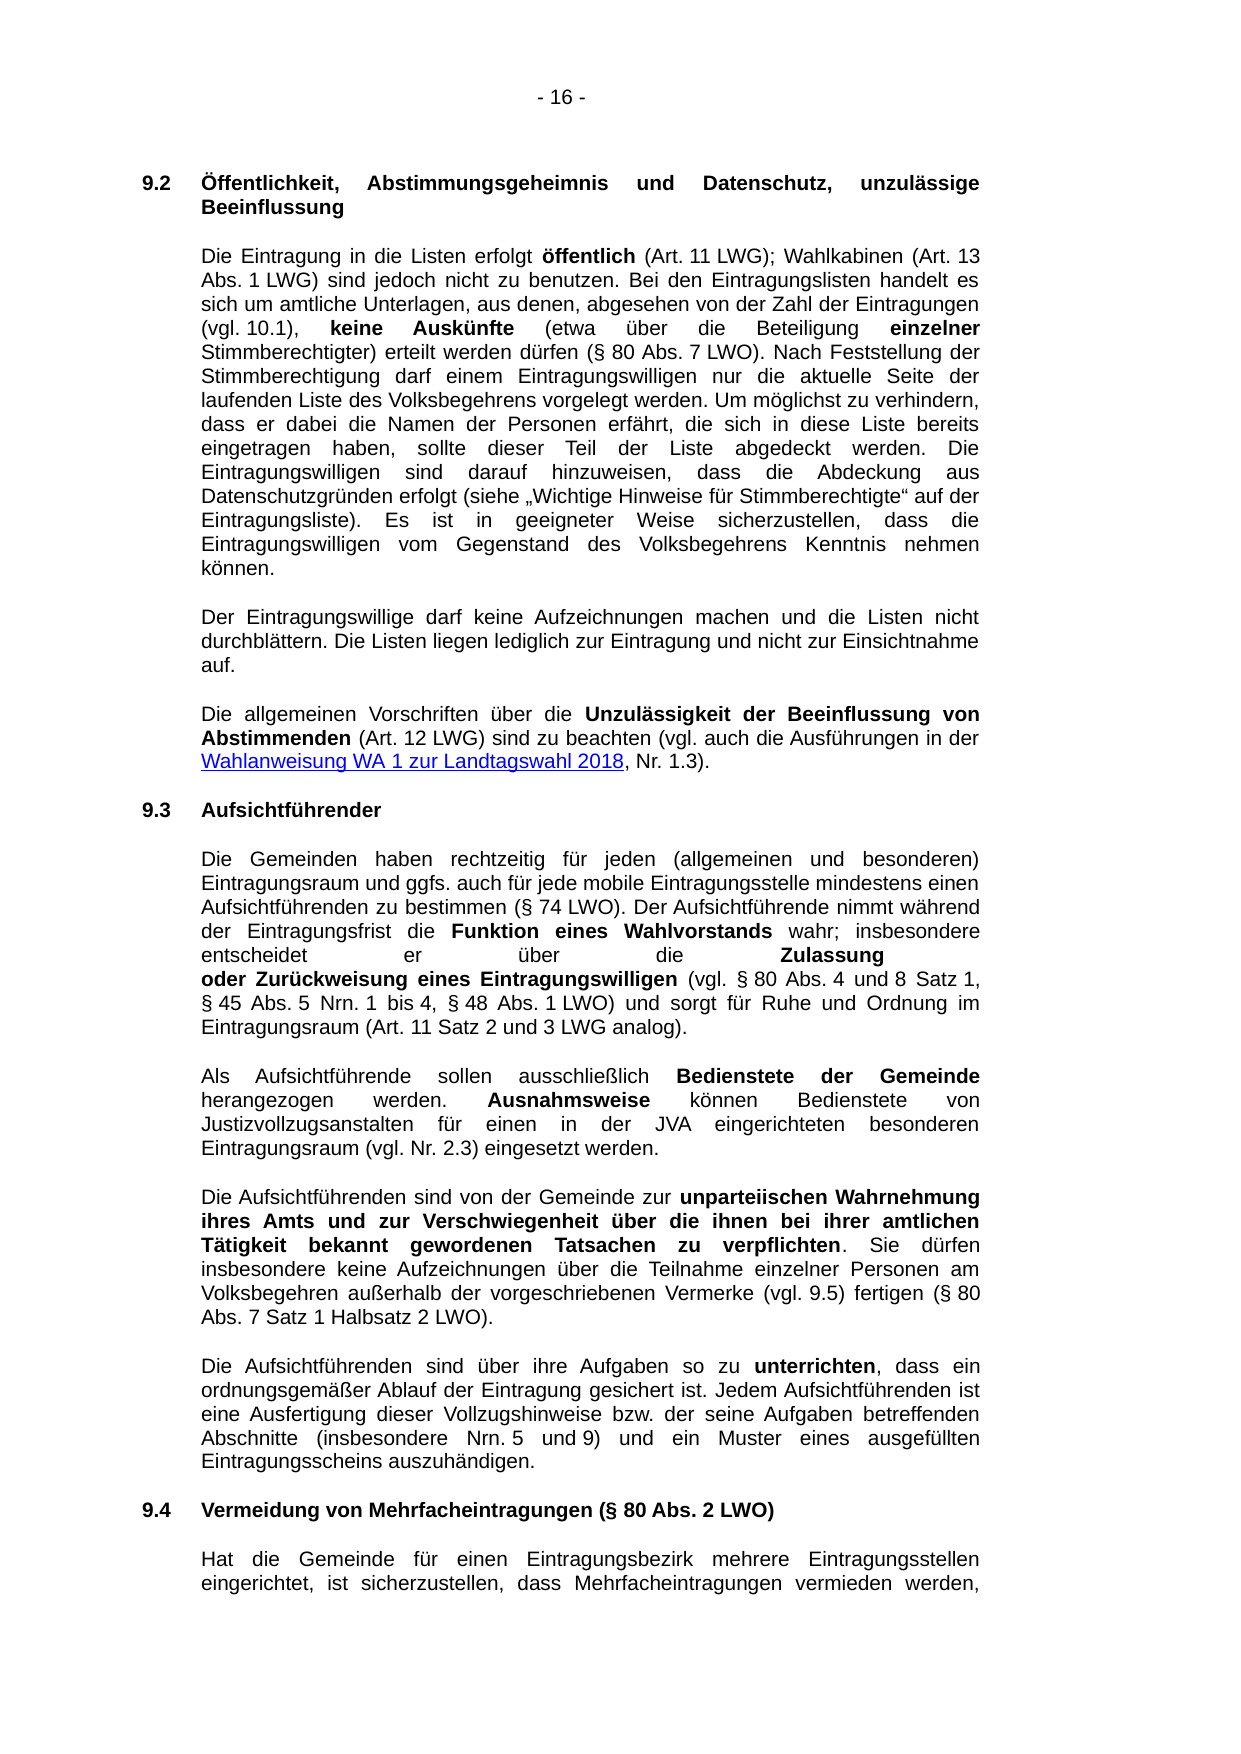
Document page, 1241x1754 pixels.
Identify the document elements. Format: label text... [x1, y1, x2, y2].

text Die Aufsichtführenden sind über ihre Aufgaben so zu unterrichten, dass ein ordnungsgemäßer Ablauf der Eintragung gesichert ist. Jedem Aufsichtführenden ist eine Ausfertigung dieser Vollzugshinweise bzw. der seine Aufgaben betreffenden Abschnitte (insbesondere Nrn. 5 und 9) und ein Muster eines ausgefüllten Eintragungsscheins auszuhändigen. [201, 1353, 980, 1473]
text Der Eintragungswillige darf keine Aufzeichnungen machen und die Listen nicht durchblättern. Die Listen liegen lediglich zur Eintragung und nicht zur Einsichtnahme auf. [201, 604, 980, 676]
text Die Aufsichtführenden sind von der Gemeinde zur unparteiischen Wahrnehmung ihres Amts und zur Verschwiegenheit über die ihnen bei ihrer amtlichen Tätigkeit bekannt gewordenen Tatsachen zu verpflichten. Sie dürfen insbesondere keine Aufzeichnungen über die Teilnahme einzelner Personen am Volksbegehren außerhalb der vorgeschriebenen Vermerke (vgl. 9.5) fertigen (§ 80 Abs. 7 Satz 1 Halbsatz 2 LWO). [201, 1185, 980, 1328]
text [201, 1547, 980, 1595]
subtitle 9.4 Vermeidung von Mehrfacheintragungen (§ 80 Abs. 2 LWO) [142, 1498, 980, 1522]
subtitle 9.3 Aufsichtführender [142, 798, 980, 822]
text Die Eintragung in die Listen erfolgt öffentlich (Art. 11 LWG); Wahlkabinen (Art. 13 Abs. 1 LWG) sind jedoch nicht zu benutzen. Bei den Eintragungslisten handelt es sich um amtliche Unterlagen, aus denen, abgesehen von der Zahl der Eintragungen (vgl. 10.1), keine Auskünfte (etwa über die Beteiligung einzelner Stimmberechtigter) erteilt werden dürfen (§ 80 Abs. 7 LWO). Nach Feststellung der Stimmberechtigung darf einem Eintragungswilligen nur die aktuelle Seite der laufenden Liste des Volksbegehrens vorgelegt werden. Um möglichst zu verhindern, dass er dabei die Namen der Personen erfährt, die sich in diese Liste bereits eingetragen haben, sollte dieser Teil der Liste abgedeckt werden. Die Eintragungswilligen sind darauf hinzuweisen, dass die Abdeckung aus Datenschutzgründen erfolgt (siehe „Wichtige Hinweise für Stimmberechtigte“ auf der Eintragungsliste). Es ist in geeigneter Weise sicherzustellen, dass die Eintragungswilligen vom Gegenstand des Volksbegehrens Kenntnis nehmen können. [201, 244, 980, 579]
text Als Aufsichtführende sollen ausschließlich Bedienstete der Gemeinde herangezogen werden. Ausnahmsweise können Bedienstete von Justizvollzugsanstalten für einen in der JVA eingerichteten besonderen Eintragungsraum (vgl. Nr. 2.3) eingesetzt werden. [201, 1064, 980, 1160]
text Die allgemeinen Vorschriften über die Unzulässigkeit der Beeinflussung von Abstimmenden (Art. 12 LWG) sind zu beachten (vgl. auch die Ausführungen in der Wahlanweisung WA 1 zur Landtagswahl 2018, Nr. 1.3). [201, 701, 980, 773]
subtitle 9.2 Öffentlichkeit, Abstimmungsgeheimnis und Datenschutz, unzulässige Beeinflussung [142, 171, 980, 219]
text Die Gemeinden haben rechtzeitig für jeden (allgemeinen und besonderen) Eintragungsraum und ggfs. auch für jede mobile Eintragungsstelle mindestens einen Aufsichtführenden zu bestimmen (§ 74 LWO). Der Aufsichtführende nimmt während der Eintragungsfrist die Funktion eines Wahlvorstands wahr; insbesondere entscheidet er über die Zulassung oder Zurückweisung eines Eintragungswilligen (vgl. § 80 Abs. 4 und 8 Satz 1, § 45 Abs. 5 Nrn. 1 bis 4, § 48 Abs. 1 LWO) und sorgt für Ruhe und Ordnung im Eintragungsraum (Art. 11 Satz 2 und 3 LWG analog). [201, 847, 980, 1039]
